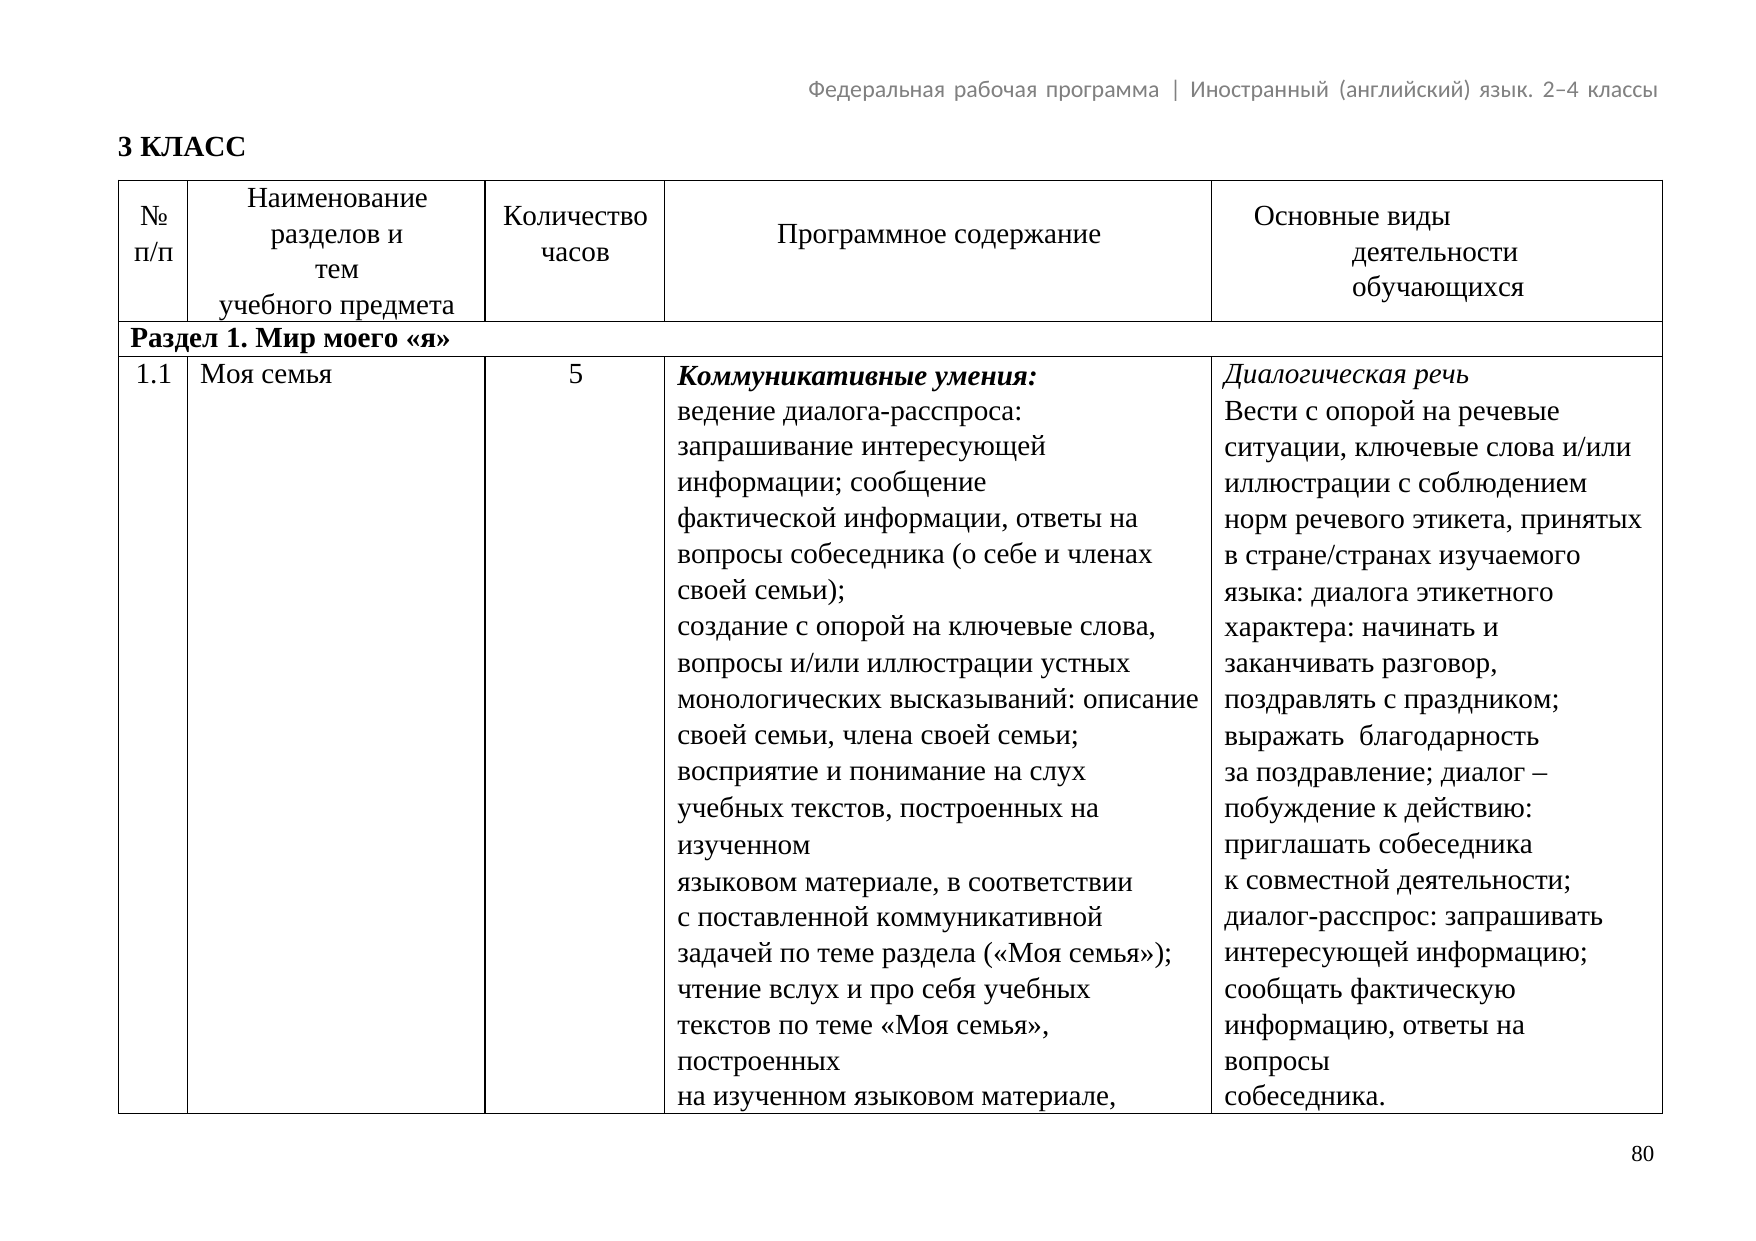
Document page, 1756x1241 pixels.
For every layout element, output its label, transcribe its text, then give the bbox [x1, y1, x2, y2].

table_cell Раздел 1. Мир моего «я» [119, 322, 1662, 356]
table_header Наименование разделов и тем учебного предмета [188, 181, 484, 321]
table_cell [1212, 357, 1662, 1112]
table_cell 1.1 [119, 357, 187, 1112]
table_cell 5 [486, 357, 664, 1112]
table_header Основные виды деятельности обучающихся [1212, 181, 1662, 321]
subtitle КЛАСС [118, 129, 1682, 163]
table_header Количество часов [486, 181, 664, 321]
table_header Программное содержание [665, 181, 1211, 321]
table_header № п/п [119, 181, 187, 321]
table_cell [665, 357, 1211, 1112]
table_cell Моя семья [188, 357, 484, 1112]
